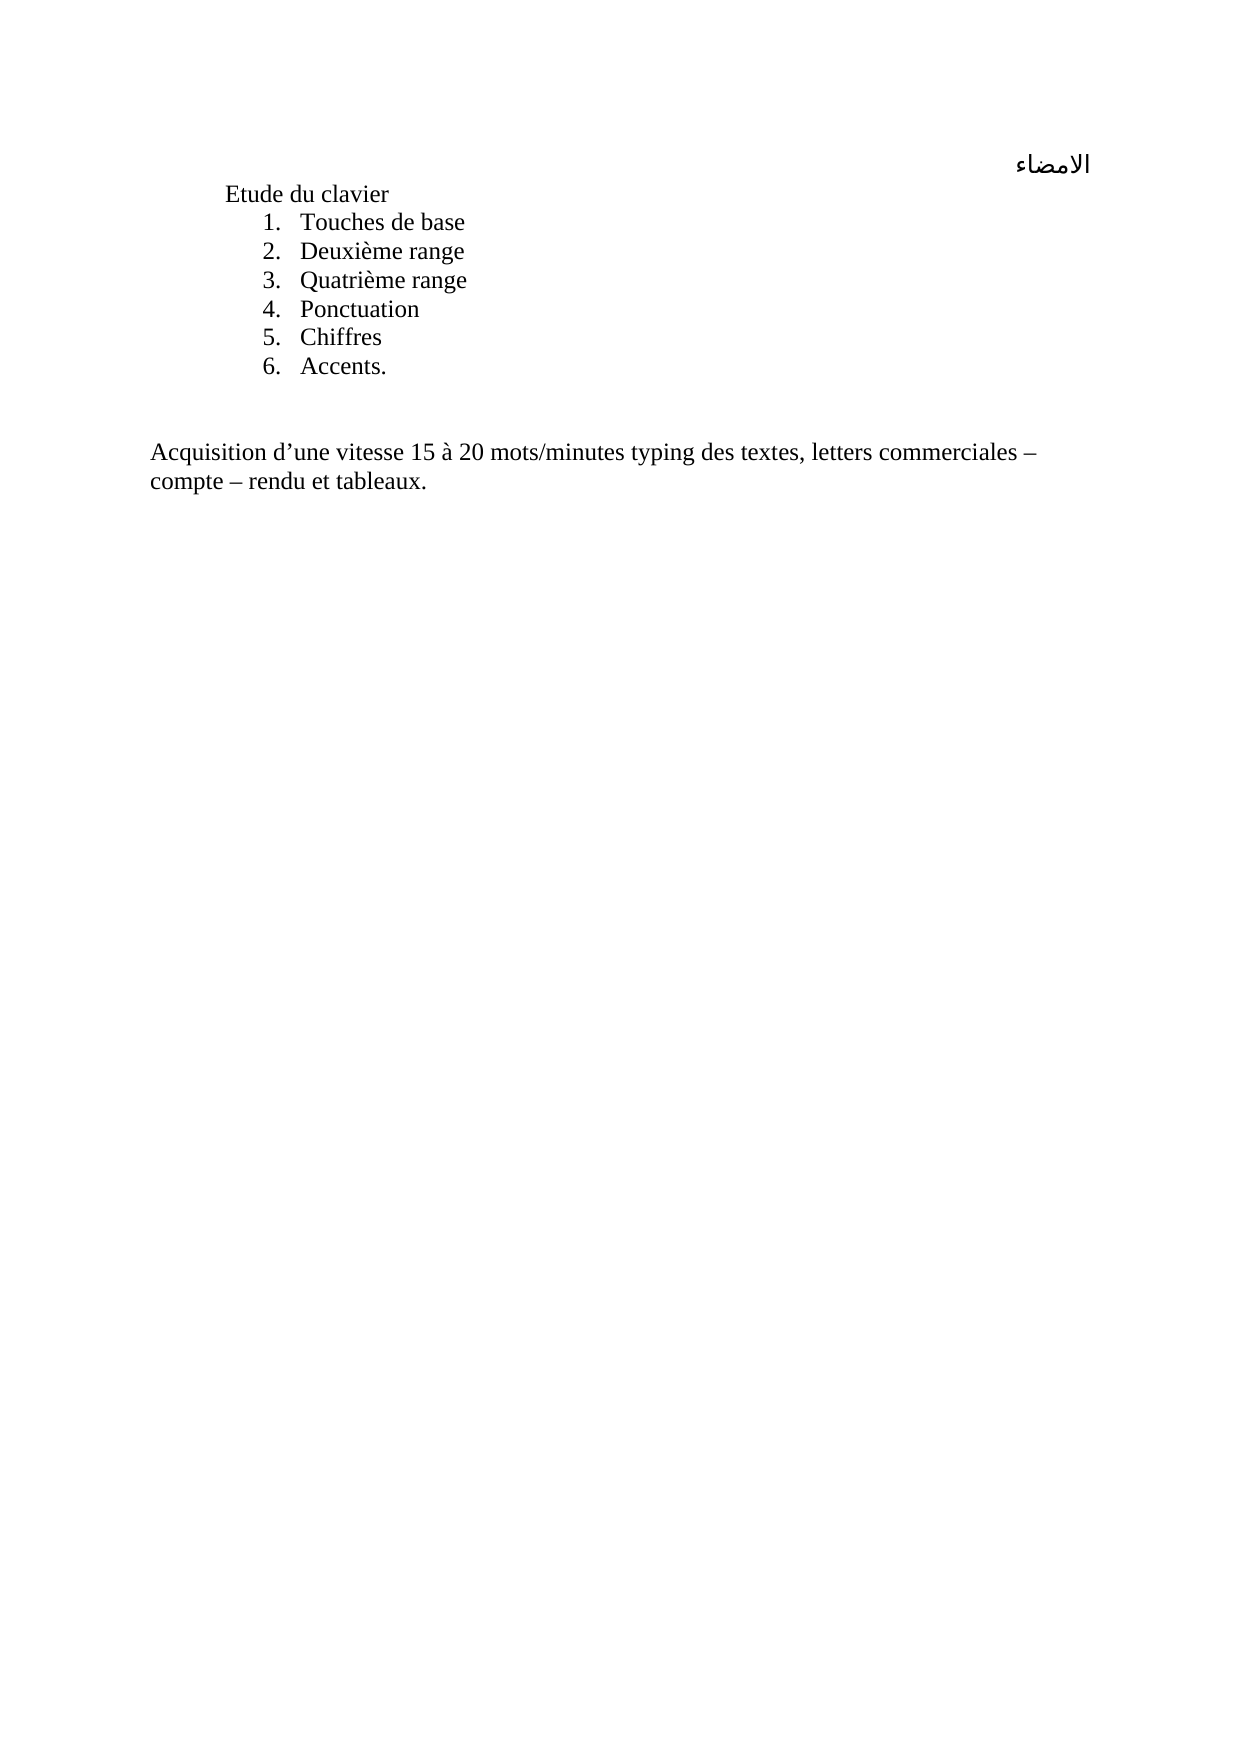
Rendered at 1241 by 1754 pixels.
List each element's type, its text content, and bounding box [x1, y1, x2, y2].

list Accents. [262, 351, 1090, 380]
list Quatrième range [262, 265, 1090, 294]
list Touches de base [262, 207, 1090, 236]
list Deuxième range [262, 236, 1090, 265]
list Ponctuation [262, 294, 1090, 322]
text Etude du clavier [150, 179, 1090, 207]
list Chiffres [262, 322, 1090, 351]
text Acquisition d’une vitesse 15 à 20 mots/minutes typing des textes, letters commerciales – compte – rendu et tableaux. [150, 437, 1090, 495]
text الامضاء [150, 150, 1090, 179]
